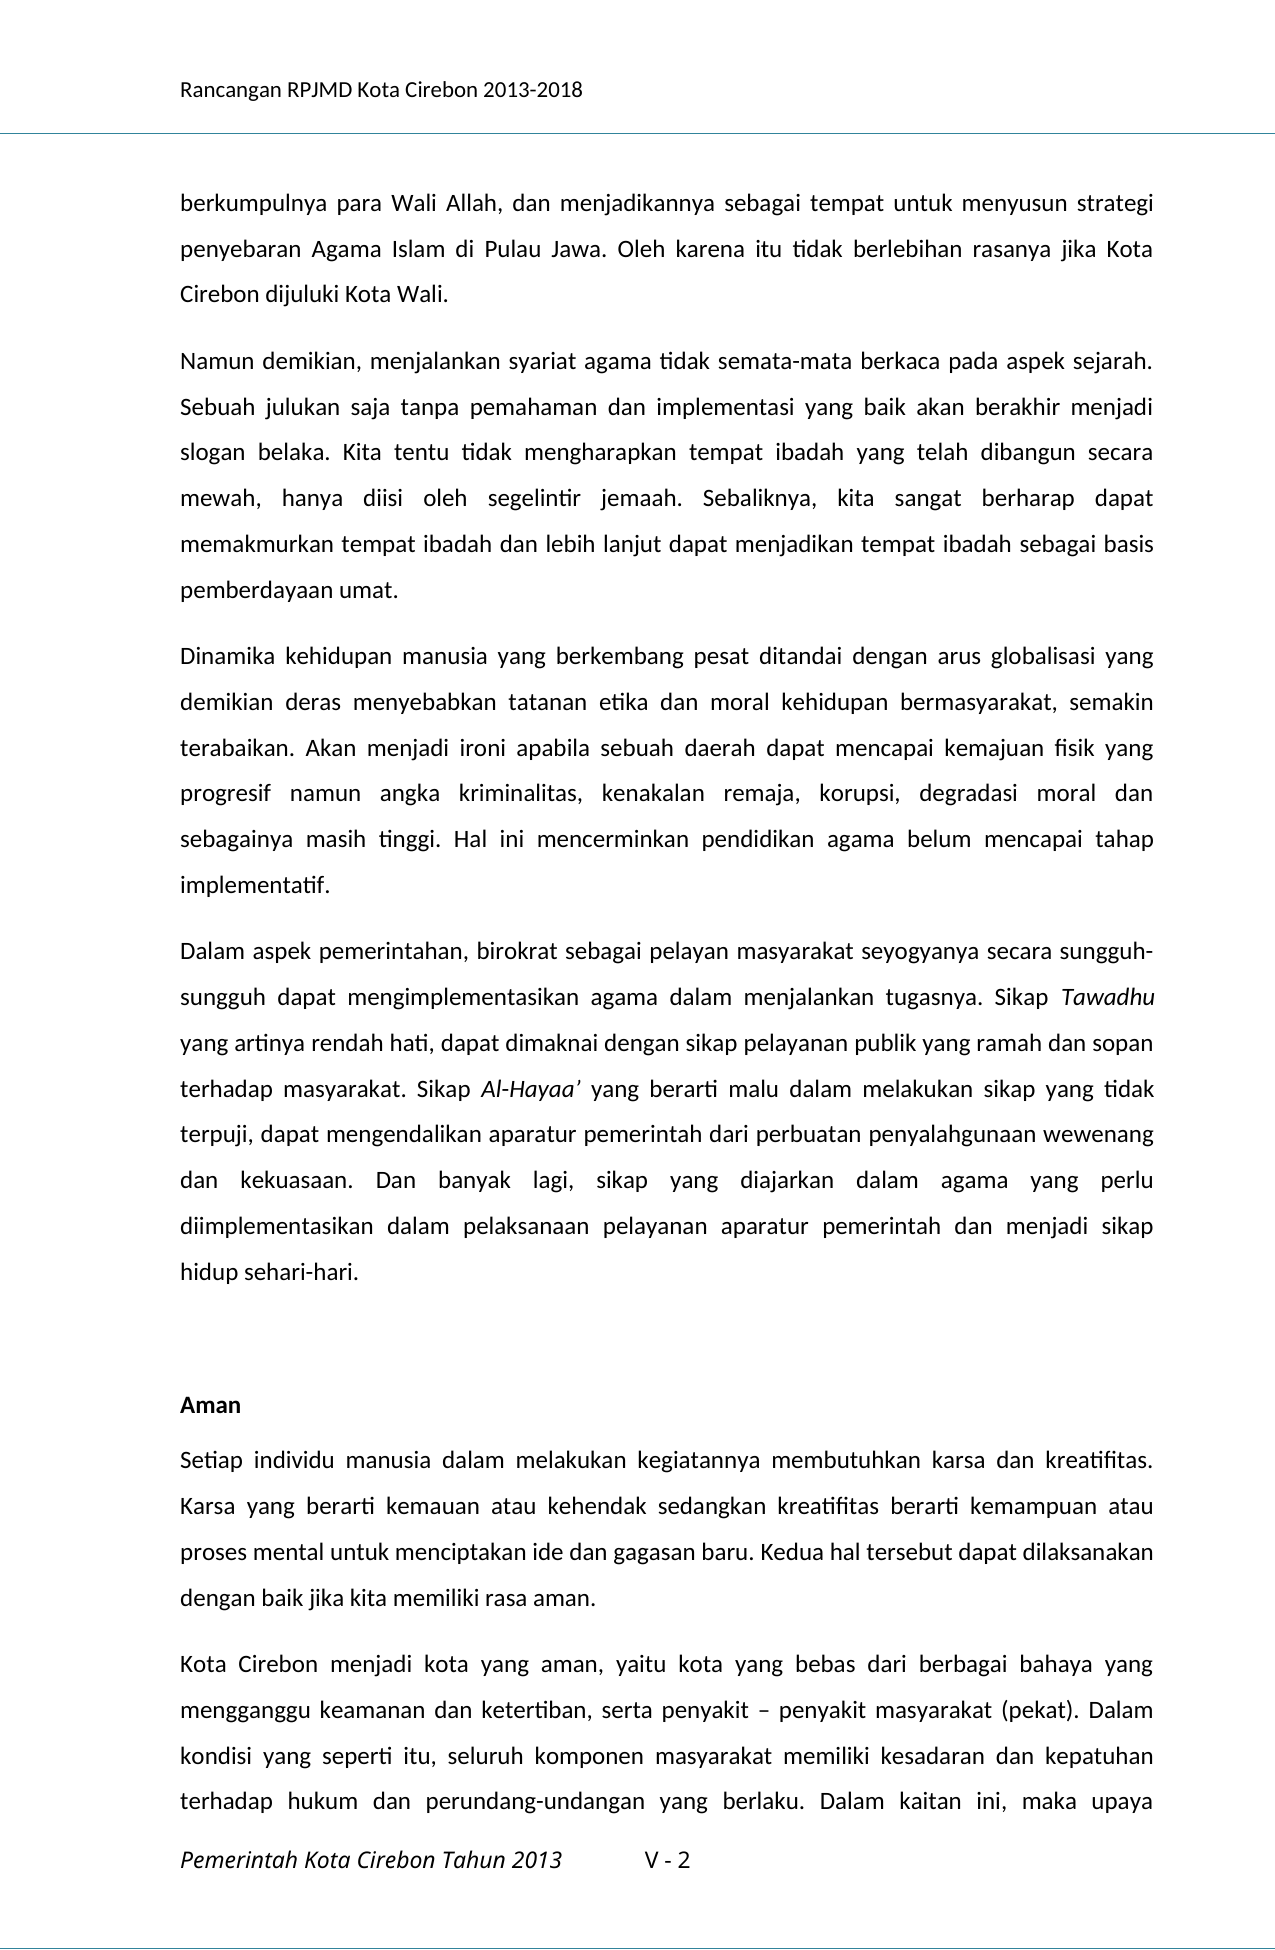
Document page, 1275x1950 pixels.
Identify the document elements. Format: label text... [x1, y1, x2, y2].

text Setiap individu manusia dalam melakukan kegiatannya membutuhkan karsa dan kreatifitas. Karsa yang berarti kemauan atau kehendak sedangkan kreatifitas berarti kemampuan atau proses mental untuk menciptakan ide dan gagasan baru. Kedua hal tersebut dapat dilaksanakan dengan baik jika kita memiliki rasa aman. [180, 1444, 1155, 1612]
text Dalam aspek pemerintahan, birokrat sebagai pelayan masyarakat seyogyanya secara sungguh-sungguh dapat mengimplementasikan agama dalam menjalankan tugasnya. Sikap Tawadhu yang artinya rendah hati, dapat dimaknai dengan sikap pelayanan publik yang ramah dan sopan terhadap masyarakat. Sikap Al-Hayaa’ yang berarti malu dalam melakukan sikap yang tidak terpuji, dapat mengendalikan aparatur pemerintah dari perbuatan penyalahgunaan wewenang dan kekuasaan. Dan banyak lagi, sikap yang diajarkan dalam agama yang perlu diimplementasikan dalam pelaksanaan pelayanan aparatur pemerintah dan menjadi sikap hidup sehari-hari. [180, 936, 1155, 1286]
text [180, 187, 1155, 309]
text Dinamika kehidupan manusia yang berkembang pesat ditandai dengan arus globalisasi yang demikian deras menyebabkan tatanan etika dan moral kehidupan bermasyarakat, semakin terabaikan. Akan menjadi ironi apabila sebuah daerah dapat mencapai kemajuan fisik yang progresif namun angka kriminalitas, kenakalan remaja, korupsi, degradasi moral dan sebagainya masih tinggi. Hal ini mencerminkan pendidikan agama belum mencapai tahap implementatif. [180, 640, 1155, 899]
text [180, 1648, 1155, 1816]
text Namun demikian, menjalankan syariat agama tidak semata-mata berkaca pada aspek sejarah. Sebuah julukan saja tanpa pemahaman dan implementasi yang baik akan berakhir menjadi slogan belaka. Kita tentu tidak mengharapkan tempat ibadah yang telah dibangun secara mewah, hanya diisi oleh segelintir jemaah. Sebaliknya, kita sangat berharap dapat memakmurkan tempat ibadah dan lebih lanjut dapat menjadikan tempat ibadah sebagai basis pemberdayaan umat. [180, 345, 1155, 604]
text Aman [180, 1389, 1155, 1419]
